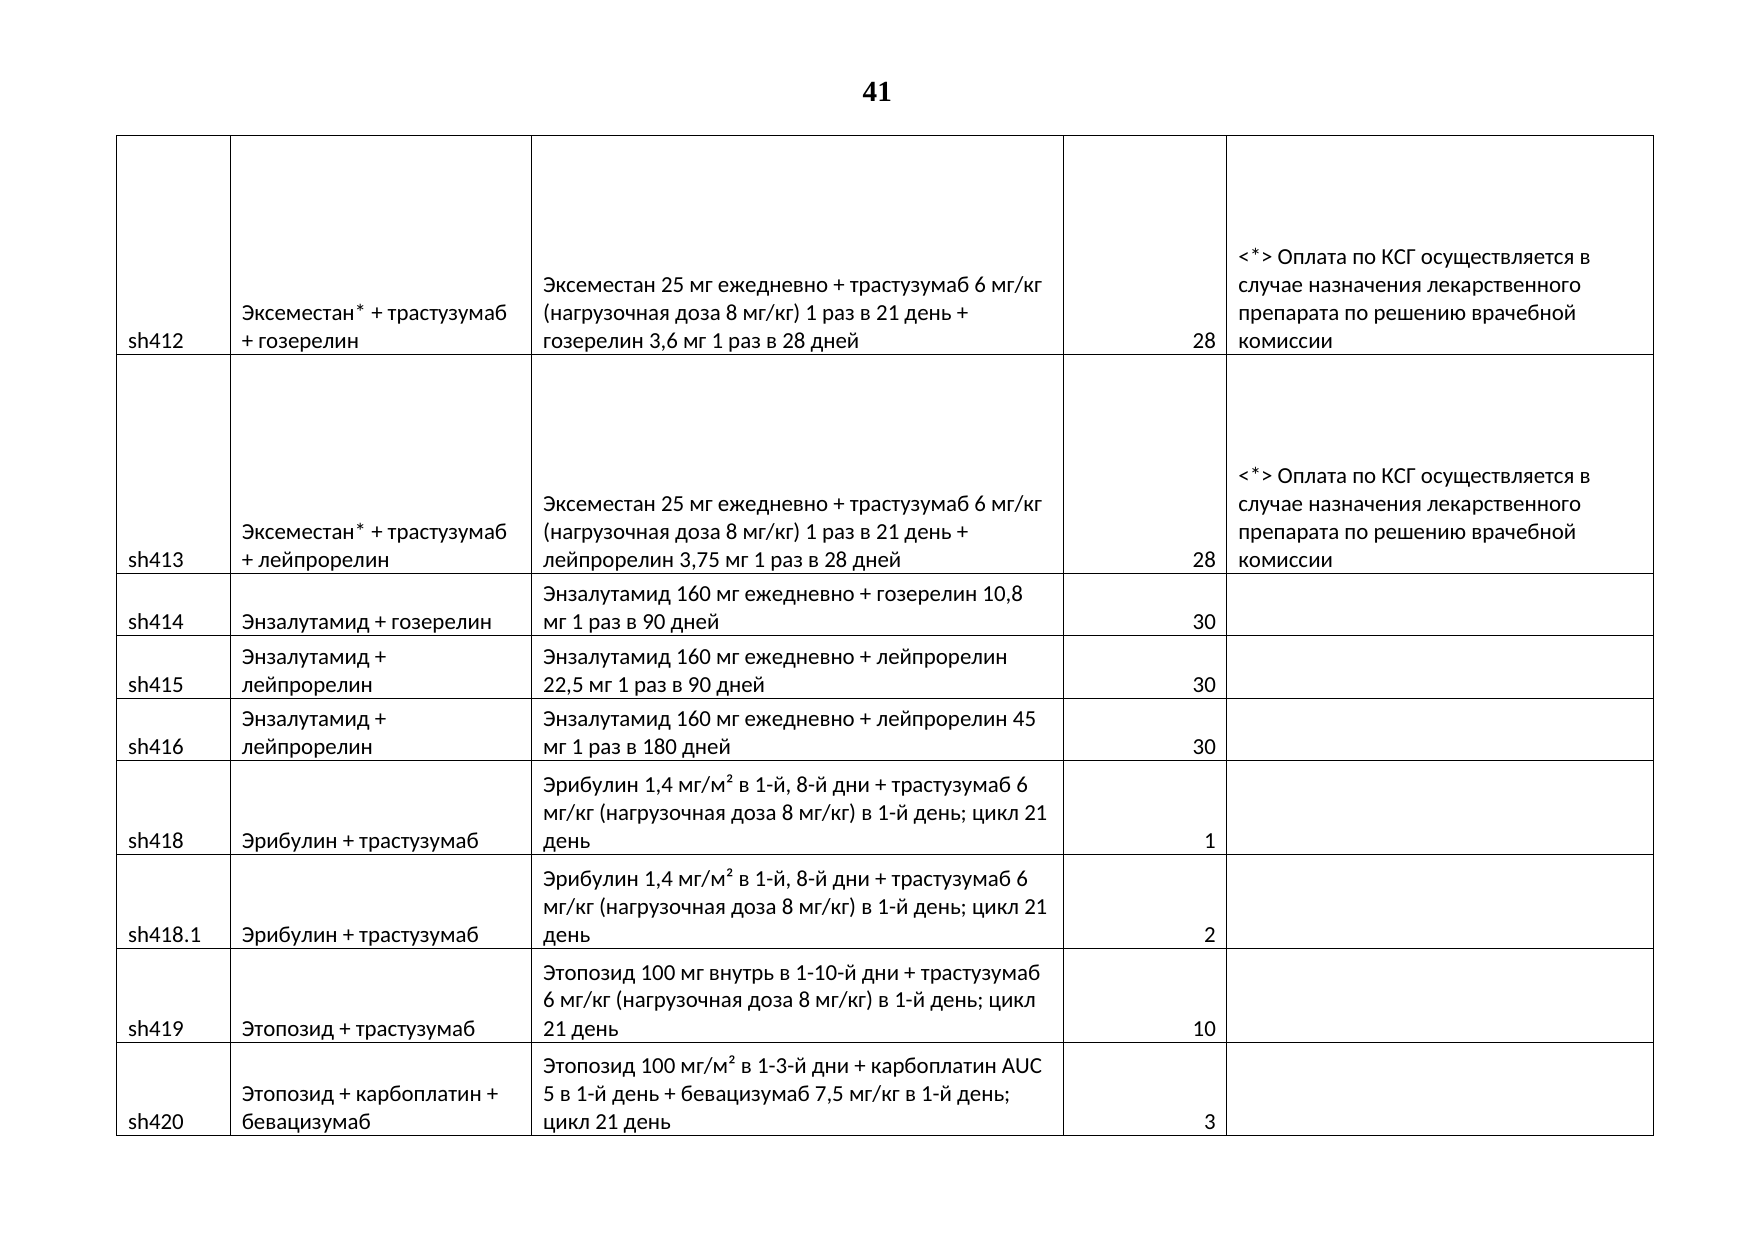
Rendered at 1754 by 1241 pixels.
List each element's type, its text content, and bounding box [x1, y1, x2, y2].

table_cell [1227, 761, 1653, 854]
table_cell [1227, 855, 1653, 948]
table_cell 30 [1064, 574, 1226, 635]
table_cell Эксеместан* + трастузумаб + лейпрорелин [231, 355, 531, 573]
table_cell Энзалутамид 160 мг ежедневно + лейпрорелин 45 мг 1 раз в 180 дней [532, 699, 1063, 760]
table_cell sh414 [117, 574, 230, 635]
table_cell Эрибулин 1,4 мг/м² в 1-й, 8-й дни + трастузумаб 6 мг/кг (нагрузочная доза 8 мг/кг) в 1-й день; цикл 21 день [532, 855, 1063, 948]
table_cell 30 [1064, 699, 1226, 760]
table_cell sh416 [117, 699, 230, 760]
table_cell sh418 [117, 761, 230, 854]
table_cell <*> Оплата по КСГ осуществляется в случае назначения лекарственного препарата по решению врачебной комиссии [1227, 355, 1653, 573]
table_cell [1227, 1043, 1653, 1135]
table_cell 30 [1064, 636, 1226, 698]
table_cell Энзалутамид + лейпрорелин [231, 699, 531, 760]
table_cell sh412 [117, 136, 230, 354]
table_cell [1227, 136, 1653, 354]
table_cell Этопозид + трастузумаб [231, 949, 531, 1042]
table_cell Энзалутамид + гозерелин [231, 574, 531, 635]
table_cell Этопозид 100 мг внутрь в 1-10-й дни + трастузумаб 6 мг/кг (нагрузочная доза 8 мг/кг) в 1-й день; цикл 21 день [532, 949, 1063, 1042]
table_cell sh415 [117, 636, 230, 698]
table_cell Эксеместан 25 мг ежедневно + трастузумаб 6 мг/кг (нагрузочная доза 8 мг/кг) 1 раз в 21 день + лейпрорелин 3,75 мг 1 раз в 28 дней [532, 355, 1063, 573]
table_cell Энзалутамид 160 мг ежедневно + гозерелин 10,8 мг 1 раз в 90 дней [532, 574, 1063, 635]
table_cell 3 [1064, 1043, 1226, 1135]
table_cell Энзалутамид 160 мг ежедневно + лейпрорелин 22,5 мг 1 раз в 90 дней [532, 636, 1063, 698]
table_cell Эрибулин + трастузумаб [231, 855, 531, 948]
table_cell 28 [1064, 136, 1226, 354]
table_cell Эрибулин + трастузумаб [231, 761, 531, 854]
table_cell sh419 [117, 949, 230, 1042]
table_cell Эксеместан 25 мг ежедневно + трастузумаб 6 мг/кг (нагрузочная доза 8 мг/кг) 1 раз в 21 день + гозерелин 3,6 мг 1 раз в 28 дней [532, 136, 1063, 354]
table_cell 2 [1064, 855, 1226, 948]
table_cell sh420 [117, 1043, 230, 1135]
table_cell sh413 [117, 355, 230, 573]
table_cell Этопозид + карбоплатин + бевацизумаб [231, 1043, 531, 1135]
table_cell 28 [1064, 355, 1226, 573]
table_cell Энзалутамид + лейпрорелин [231, 636, 531, 698]
table_cell Эрибулин 1,4 мг/м² в 1-й, 8-й дни + трастузумаб 6 мг/кг (нагрузочная доза 8 мг/кг) в 1-й день; цикл 21 день [532, 761, 1063, 854]
table_cell Эксеместан* + трастузумаб + гозерелин [231, 136, 531, 354]
table_cell [1227, 636, 1653, 698]
table_cell 1 [1064, 761, 1226, 854]
table_cell Этопозид 100 мг/м² в 1-3-й дни + карбоплатин AUC 5 в 1-й день + бевацизумаб 7,5 мг/кг в 1-й день; цикл 21 день [532, 1043, 1063, 1135]
table_cell [1227, 699, 1653, 760]
table_cell sh418.1 [117, 855, 230, 948]
table_cell 10 [1064, 949, 1226, 1042]
table_cell [1227, 574, 1653, 635]
table_cell [1227, 949, 1653, 1042]
